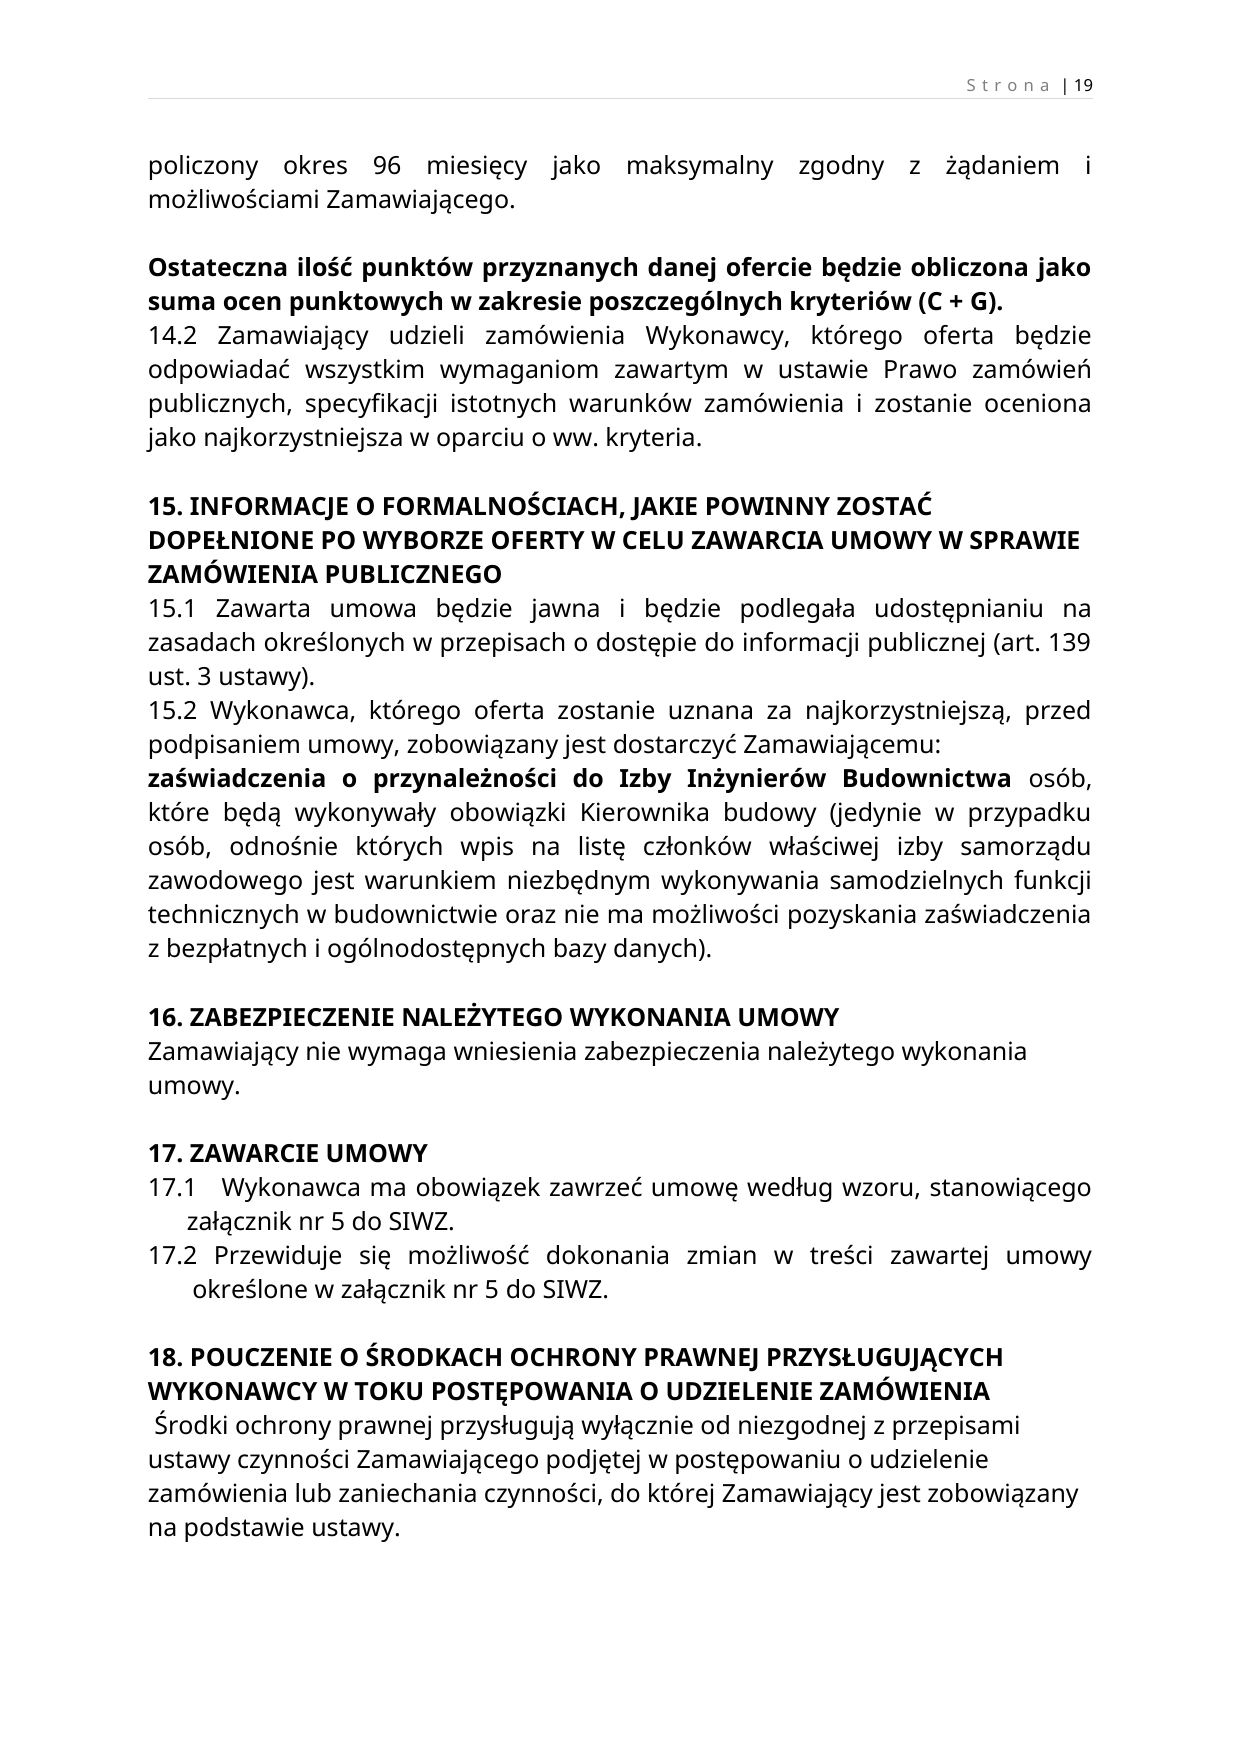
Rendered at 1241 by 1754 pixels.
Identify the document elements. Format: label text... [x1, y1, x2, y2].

text zaświadczenia o przynależności do Izby Inżynierów Budownictwa osób, które będą wykonywały obowiązki Kierownika budowy (jedynie w przypadku osób, odnośnie których wpis na listę członków właściwej izby samorządu zawodowego jest warunkiem niezbędnym wykonywania samodzielnych funkcji technicznych w budownictwie oraz nie ma możliwości pozyskania zaświadczenia z bezpłatnych i ogólnodostępnych bazy danych). [148, 761, 1093, 965]
text 17.2 Przewiduje się możliwość dokonania zmian w treści zawartej umowy określone w załącznik nr 5 do SIWZ. [148, 1238, 1093, 1306]
text 14.2 Zamawiający udzieli zamówienia Wykonawcy, którego oferta będzie odpowiadać wszystkim wymaganiom zawartym w ustawie Prawo zamówień publicznych, specyfikacji istotnych warunków zamówienia i zostanie oceniona jako najkorzystniejsza w oparciu o ww. kryteria. [148, 318, 1093, 454]
text 17. ZAWARCIE UMOWY [148, 1135, 1093, 1169]
text 15. INFORMACJE O FORMALNOŚCIACH, JAKIE POWINNY ZOSTAĆ DOPEŁNIONE PO WYBORZE OFERTY W CELU ZAWARCIA UMOWY W SPRAWIE ZAMÓWIENIA PUBLICZNEGO [148, 488, 1093, 590]
list Wykonawca ma obowiązek zawrzeć umowę według wzoru, stanowiącego załącznik nr 5 do SIWZ. [148, 1169, 1093, 1238]
text Zamawiający nie wymaga wniesienia zabezpieczenia należytego wykonania umowy. [148, 1033, 1093, 1101]
text 16. ZABEZPIECZENIE NALEŻYTEGO WYKONANIA UMOWY [148, 999, 1093, 1033]
text 18. POUCZENIE O ŚRODKACH OCHRONY PRAWNEJ PRZYSŁUGUJĄCYCH WYKONAWCY W TOKU POSTĘPOWANIA O UDZIELENIE ZAMÓWIENIA [148, 1340, 1093, 1408]
text Środki ochrony prawnej przysługują wyłącznie od niezgodnej z przepisami ustawy czynności Zamawiającego podjętej w postępowaniu o udzielenie zamówienia lub zaniechania czynności, do której Zamawiający jest zobowiązany na podstawie ustawy. [148, 1408, 1093, 1544]
text Ostateczna ilość punktów przyznanych danej ofercie będzie obliczona jako suma ocen punktowych w zakresie poszczególnych kryteriów (C + G). [148, 250, 1093, 318]
text 15.1 Zawarta umowa będzie jawna i będzie podlegała udostępnianiu na zasadach określonych w przepisach o dostępie do informacji publicznej (art. 139 ust. 3 ustawy). [148, 590, 1093, 693]
text 15.2 Wykonawca, którego oferta zostanie uznana za najkorzystniejszą, przed podpisaniem umowy, zobowiązany jest dostarczyć Zamawiającemu: [148, 693, 1093, 761]
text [148, 148, 1093, 216]
